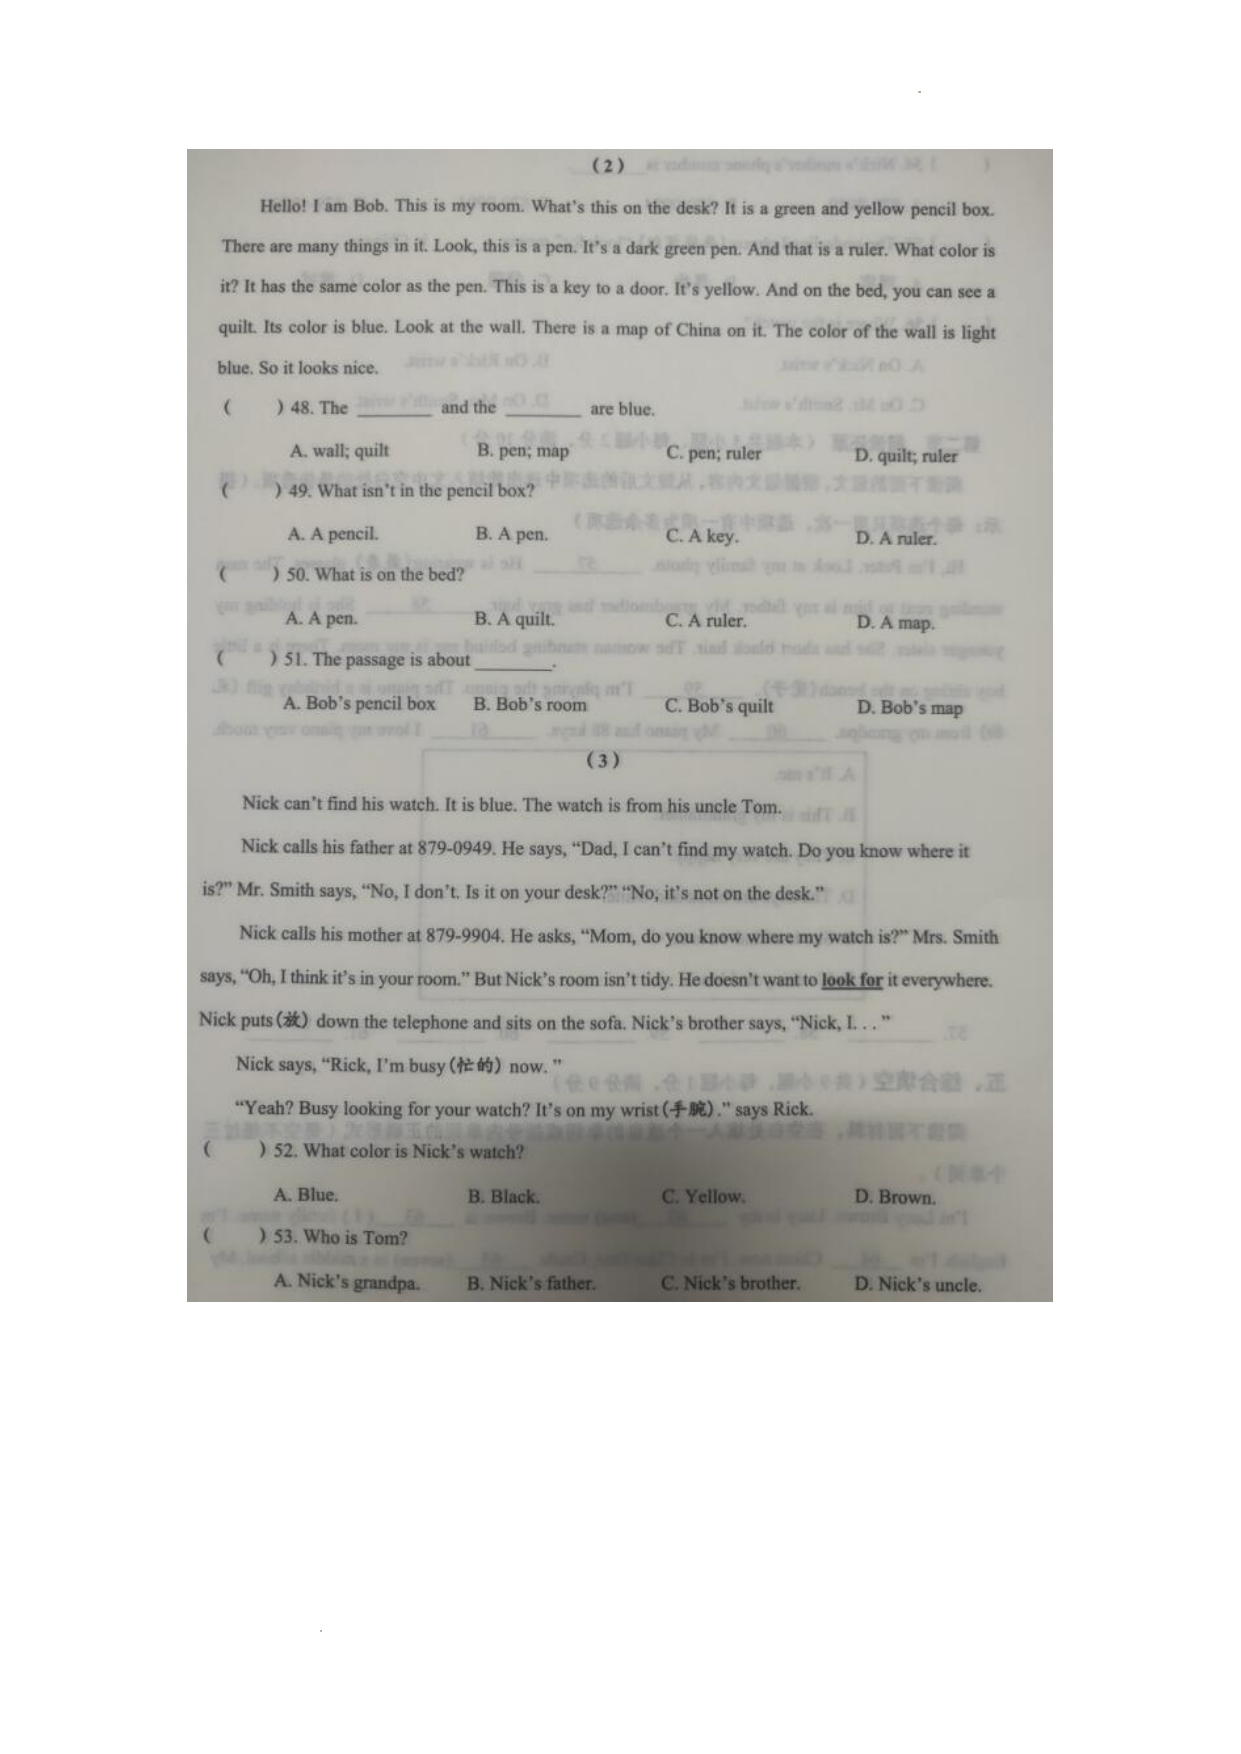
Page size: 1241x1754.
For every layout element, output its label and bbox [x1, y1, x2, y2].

picture [187, 149, 1053, 1302]
